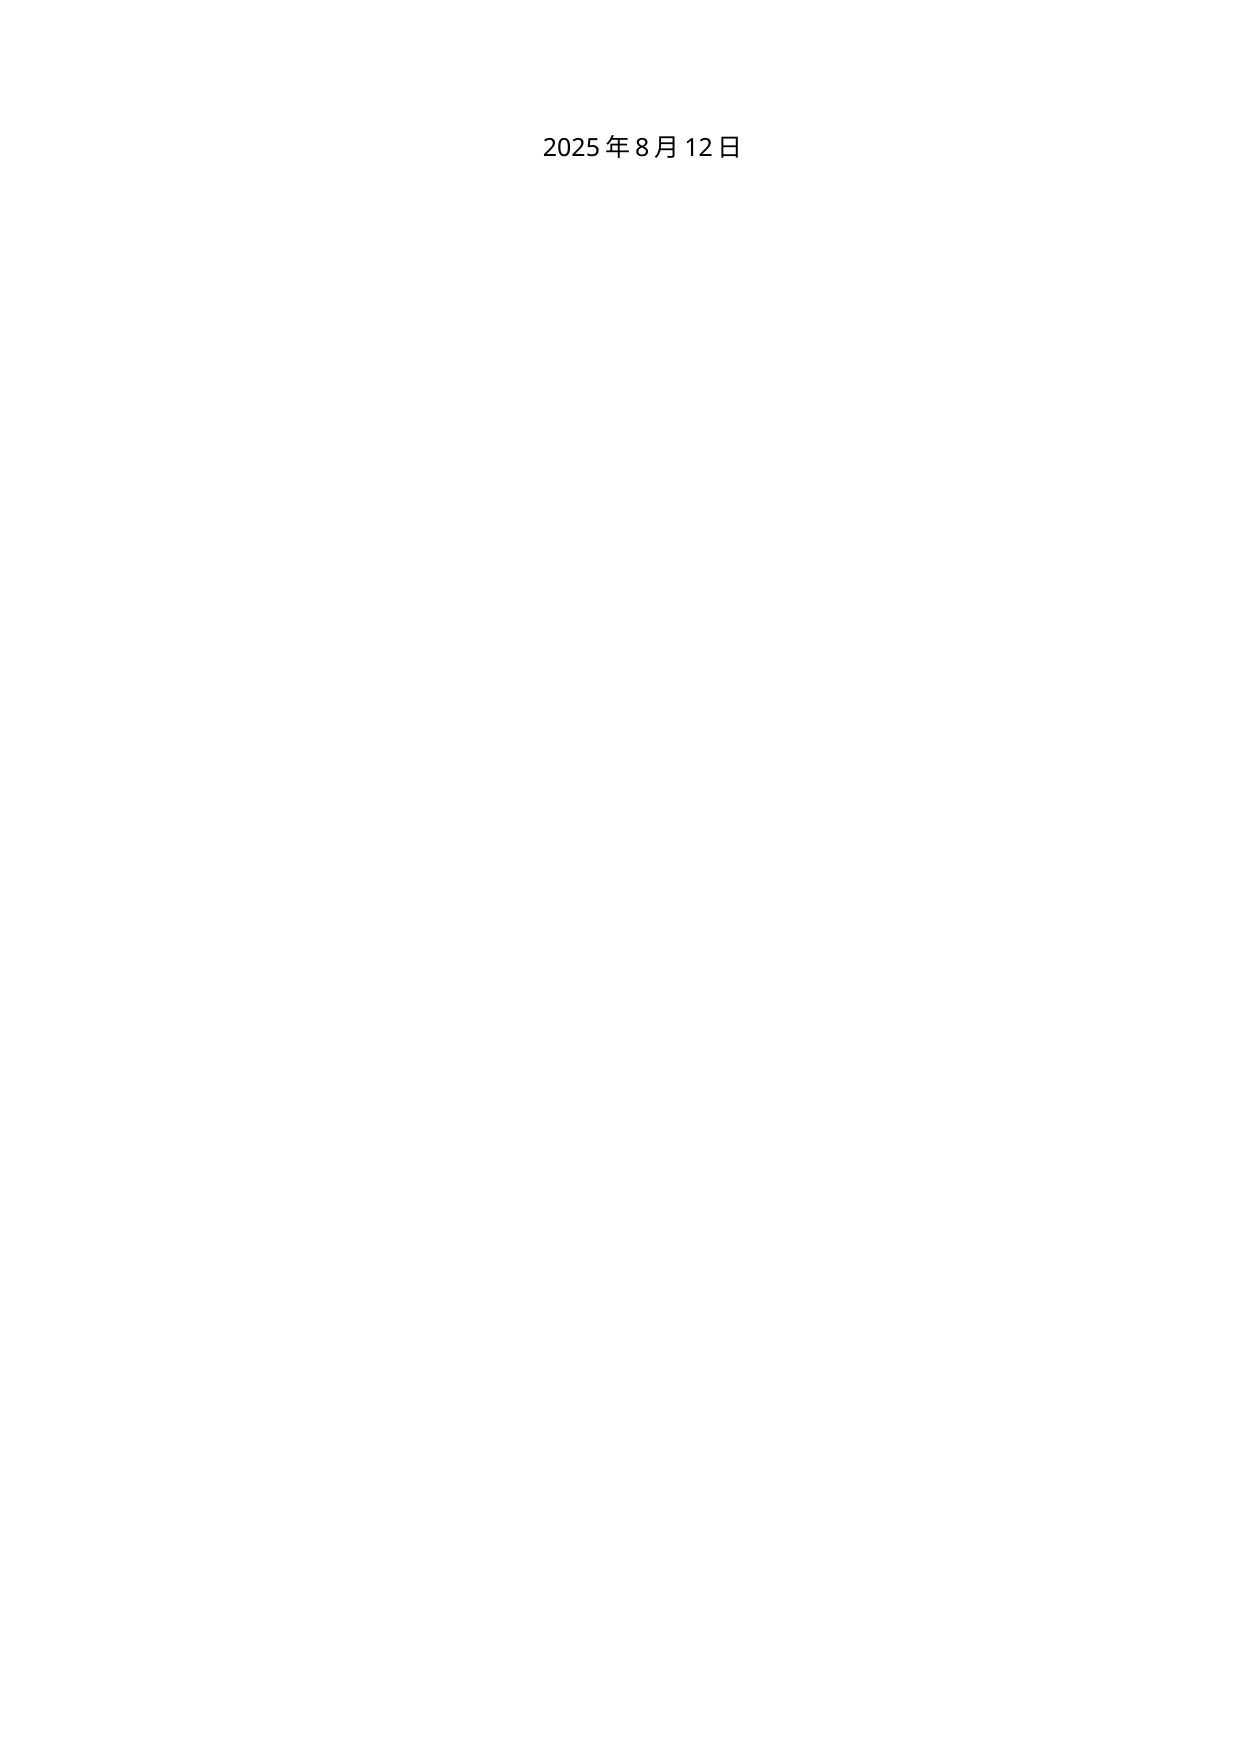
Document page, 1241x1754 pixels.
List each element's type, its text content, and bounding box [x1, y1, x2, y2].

text 2025年8月12日 [187, 113, 1053, 178]
